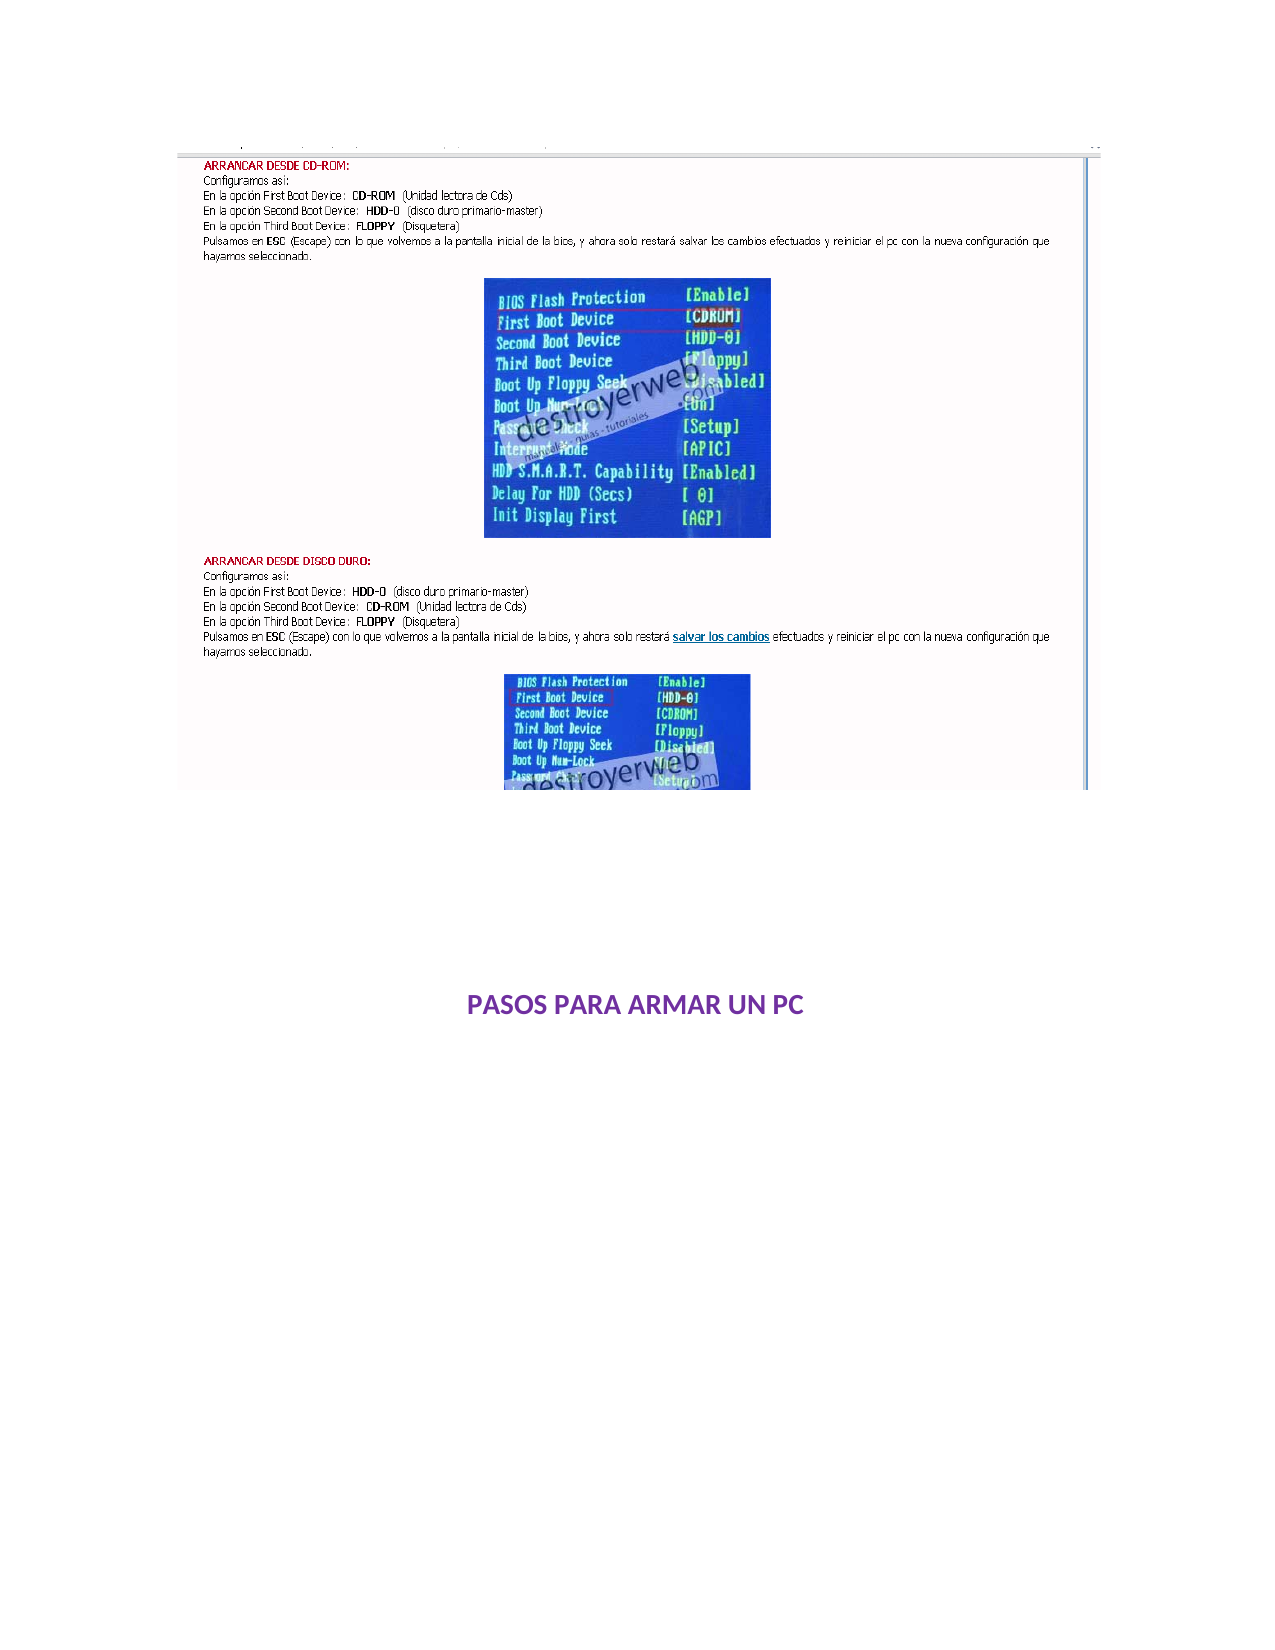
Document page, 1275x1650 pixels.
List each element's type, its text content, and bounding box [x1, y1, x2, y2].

text PASOS PARA ARMAR UN PC [177, 986, 1098, 1021]
picture [177, 147, 1101, 790]
